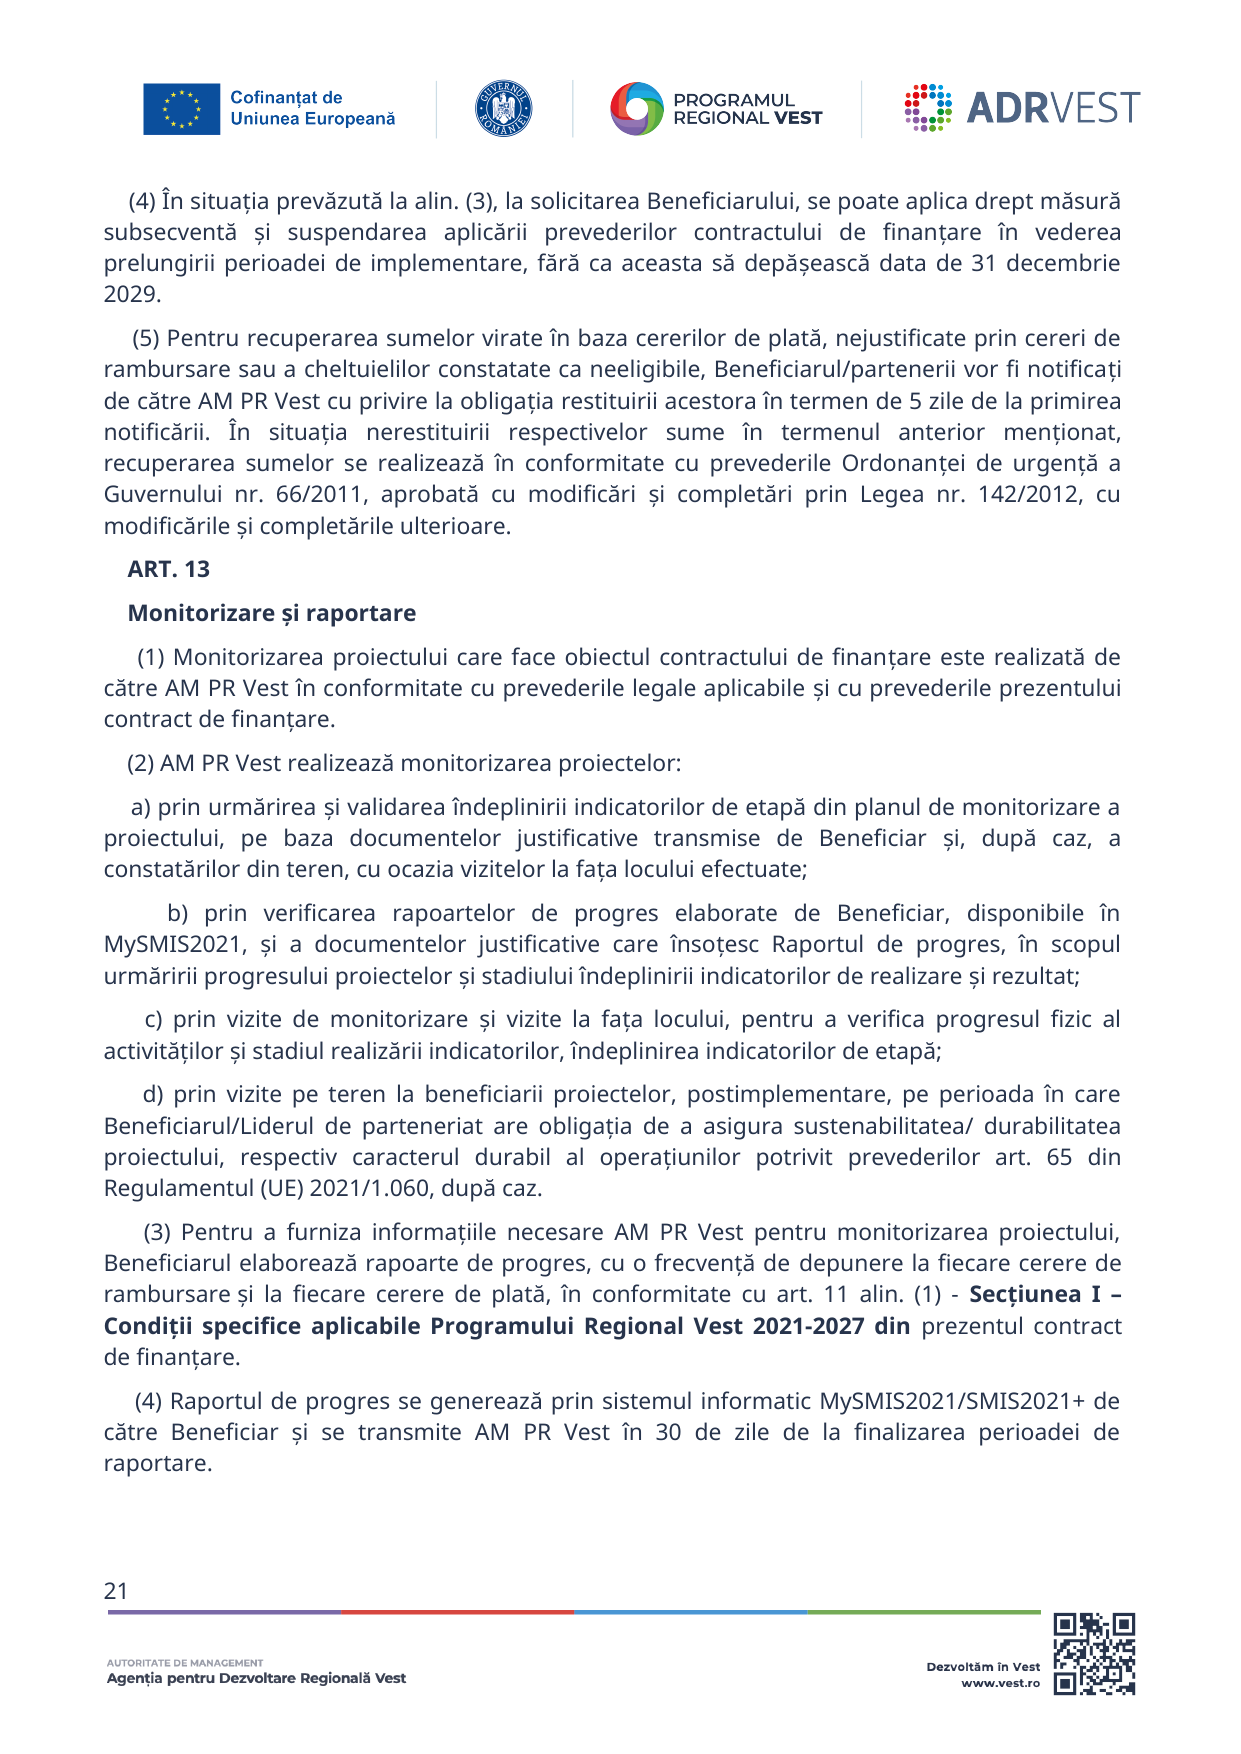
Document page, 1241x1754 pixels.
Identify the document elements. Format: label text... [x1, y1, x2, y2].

text ART. 13 [103, 553, 1122, 584]
text (3) Pentru a furniza informaţiile necesare AM PR Vest pentru monitorizarea proiectului, Beneficiarul elaborează rapoarte de progres, cu o frecvență de depunere la fiecare cerere de rambursare și la fiecare cerere de plată, în conformitate cu art. 11 alin. (1) - Secțiunea I – Condiții specifice aplicabile Programului Regional Vest 2021-2027 din prezentul contract de finanţare. [103, 1216, 1122, 1372]
text c) prin vizite de monitorizare şi vizite la faţa locului, pentru a verifica progresul fizic al activităţilor şi stadiul realizării indicatorilor, îndeplinirea indicatorilor de etapă; [103, 1003, 1122, 1066]
text (5) Pentru recuperarea sumelor virate în baza cererilor de plată, nejustificate prin cereri de rambursare sau a cheltuielilor constatate ca neeligibile, Beneficiarul/partenerii vor fi notificaţi de către AM PR Vest cu privire la obligaţia restituirii acestora în termen de 5 zile de la primirea notificării. În situaţia nerestituirii respectivelor sume în termenul anterior menţionat, recuperarea sumelor se realizează în conformitate cu prevederile Ordonanţei de urgenţă a Guvernului nr. 66/2011, aprobată cu modificări şi completări prin Legea nr. 142/2012, cu modificările şi completările ulterioare. [103, 322, 1122, 541]
text (4) Raportul de progres se generează prin sistemul informatic MySMIS2021/SMIS2021+ de către Beneficiar şi se transmite AM PR Vest în 30 de zile de la finalizarea perioadei de raportare. [103, 1384, 1122, 1478]
text d) prin vizite pe teren la beneficiarii proiectelor, postimplementare, pe perioada în care Beneficiarul/Liderul de parteneriat are obligaţia de a asigura sustenabilitatea/ durabilitatea proiectului, respectiv caracterul durabil al operaţiunilor potrivit prevederilor art. 65 din Regulamentul (UE) 2021/1.060, după caz. [103, 1078, 1122, 1203]
text (4) În situaţia prevăzută la alin. (3), la solicitarea Beneficiarului, se poate aplica drept măsură subsecventă şi suspendarea aplicării prevederilor contractului de finanţare în vederea prelungirii perioadei de implementare, fără ca aceasta să depăşească data de 31 decembrie 2029. [103, 184, 1122, 309]
picture [103, 1606, 1142, 1702]
text b) prin verificarea rapoartelor de progres elaborate de Beneficiar, disponibile în MySMIS2021, şi a documentelor justificative care însoţesc Raportul de progres, în scopul urmăririi progresului proiectelor şi stadiului îndeplinirii indicatorilor de realizare şi rezultat; [103, 897, 1122, 991]
text (2) AM PR Vest realizează monitorizarea proiectelor: [103, 747, 1122, 778]
picture [103, 62, 1180, 156]
text Monitorizare şi raportare [103, 597, 1122, 628]
text (1) Monitorizarea proiectului care face obiectul contractului de finanţare este realizată de către AM PR Vest în conformitate cu prevederile legale aplicabile şi cu prevederile prezentului contract de finanţare. [103, 641, 1122, 734]
text a) prin urmărirea şi validarea îndeplinirii indicatorilor de etapă din planul de monitorizare a proiectului, pe baza documentelor justificative transmise de Beneficiar şi, după caz, a constatărilor din teren, cu ocazia vizitelor la faţa locului efectuate; [103, 791, 1122, 884]
